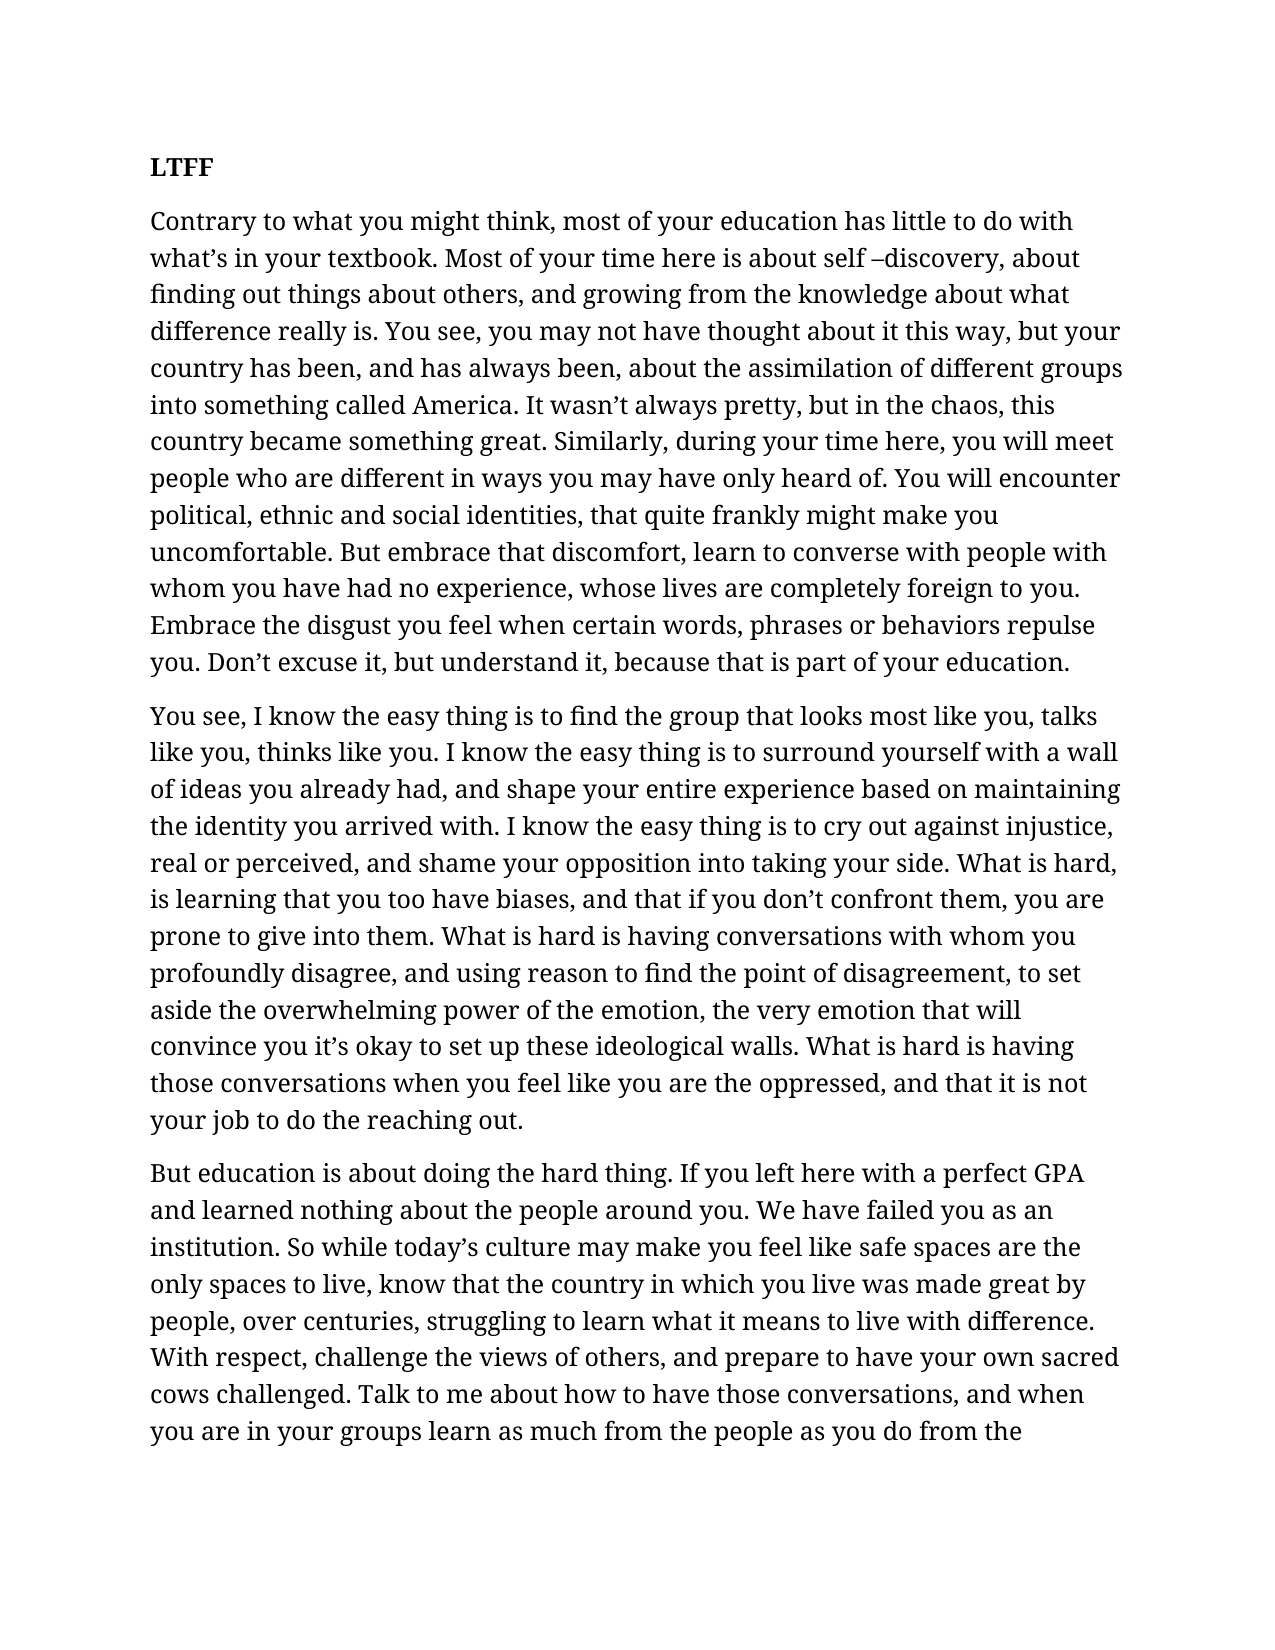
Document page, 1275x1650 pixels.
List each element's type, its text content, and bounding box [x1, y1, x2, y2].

text LTFF [150, 150, 1125, 184]
text You see, I know the easy thing is to find the group that looks most like you, talks like you, thinks like you. I know the easy thing is to surround yourself with a wall of ideas you already had, and shape your entire experience based on maintaining the identity you arrived with. I know the easy thing is to cry out against injustice, real or perceived, and shame your opposition into taking your side. What is hard, is learning that you too have biases, and that if you don’t confront them, you are prone to give into them. What is hard is having conversations with whom you profoundly disagree, and using reason to find the point of disagreement, to set aside the overwhelming power of the emotion, the very emotion that will convince you it’s okay to set up these ideological walls. What is hard is having those conversations when you feel like you are the oppressed, and that it is not your job to do the reaching out. [150, 698, 1125, 1137]
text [150, 1156, 1125, 1447]
text Contrary to what you might think, most of your education has little to do with what’s in your textbook. Most of your time here is about self –discovery, about finding out things about others, and growing from the knowledge about what difference really is. You see, you may not have thought about it this way, but your country has been, and has always been, about the assimilation of different groups into something called America. It wasn’t always pretty, but in the chaos, this country became something great. Similarly, during your time here, you will meet people who are different in ways you may have only heard of. You will encounter political, ethnic and social identities, that quite frankly might make you uncomfortable. But embrace that discomfort, learn to converse with people with whom you have had no experience, whose lives are completely foreign to you. Embrace the disgust you feel when certain words, phrases or behaviors repulse you. Don’t excuse it, but understand it, because that is part of your education. [150, 203, 1125, 679]
